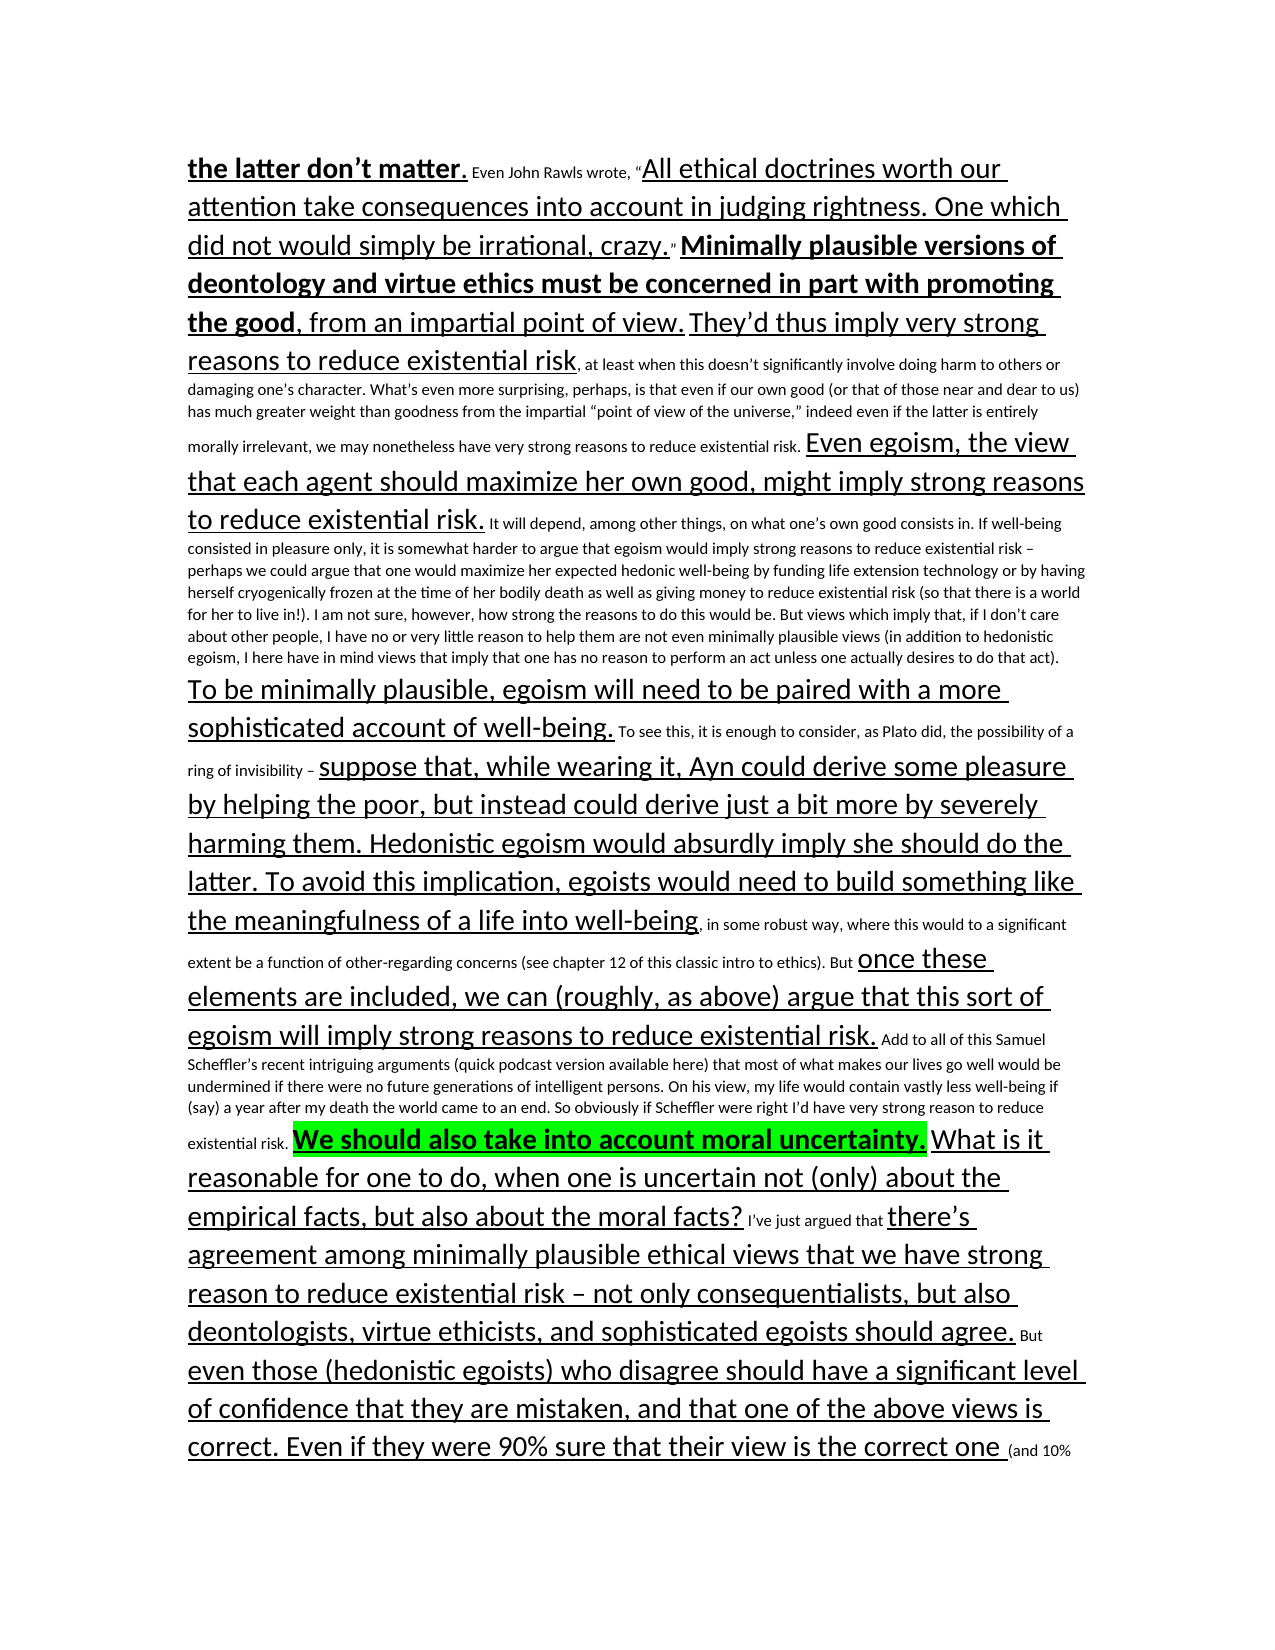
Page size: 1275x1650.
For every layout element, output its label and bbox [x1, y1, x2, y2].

text [187, 150, 1087, 1464]
